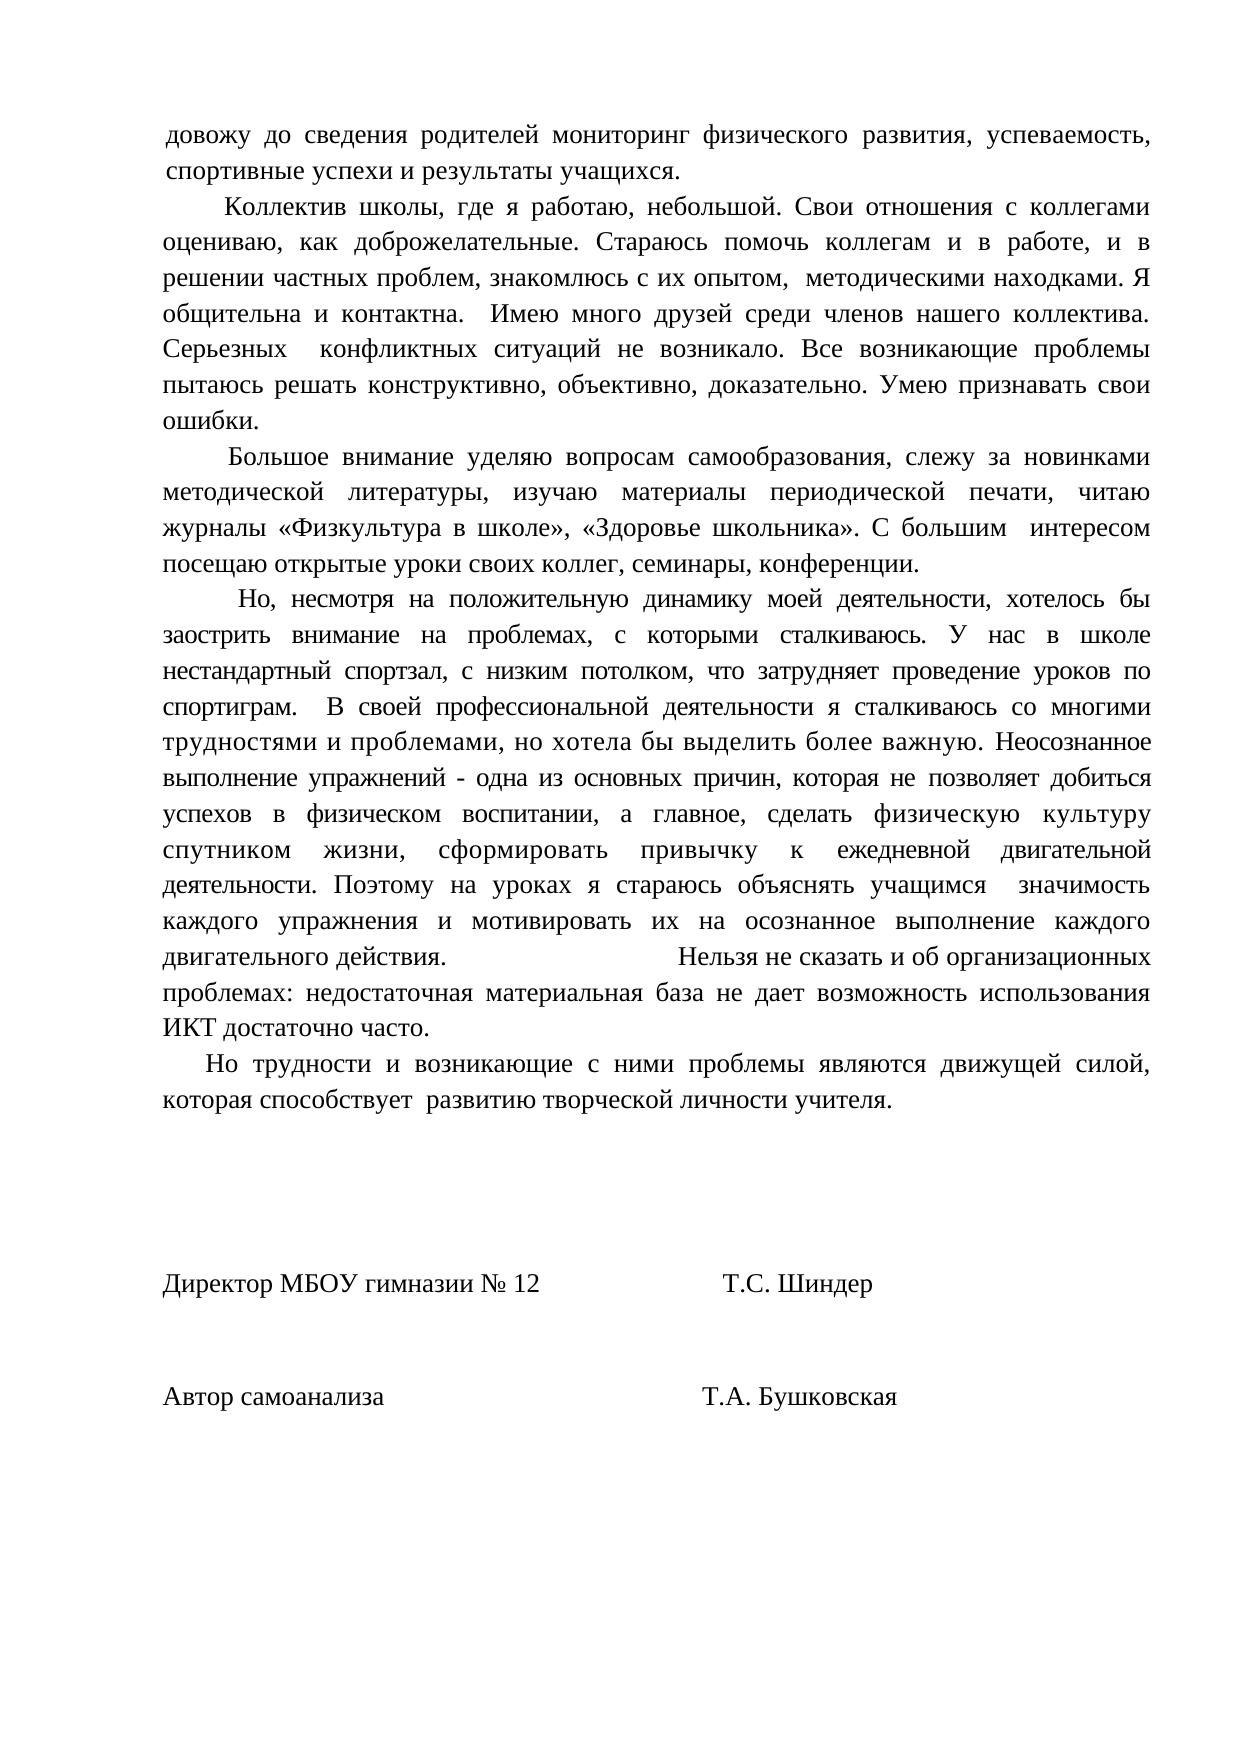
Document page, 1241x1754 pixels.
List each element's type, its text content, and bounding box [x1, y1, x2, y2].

text Но трудности и возникающие с ними проблемы являются движущей силой, которая способствует развитию творческой личности учителя. [162, 1047, 1152, 1114]
text Директор МБОУ гимназии № 12 Т.С. Шиндер [162, 1267, 1152, 1298]
text Большое внимание уделяю вопросам самообразования, слежу за новинками методической литературы, изучаю материалы периодической печати, читаю журналы «Физкультура в школе», «Здоровье школьника». С большим интересом посещаю открытые уроки своих коллег, семинары, конференции. [162, 440, 1152, 578]
text Автор самоанализа Т.А. Бушковская [162, 1381, 1152, 1412]
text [166, 118, 1152, 185]
text Но, несмотря на положительную динамику моей деятельности, хотелось бы заострить внимание на проблемах, с которыми сталкиваюсь. У нас в школе нестандартный спортзал, с низким потолком, что затрудняет проведение уроков по спортиграм. В своей профессиональной деятельности я сталкиваюсь со многими трудностями и проблемами, но хотела бы выделить более важную. Неосознанное выполнение упражнений - одна из основных причин, которая не позволяет добиться успехов в физическом воспитании, а главное, сделать физическую культуру спутником жизни, сформировать привычку к ежедневной двигательной деятельности. Поэтому на уроках я стараюсь объяснять учащимся значимость каждого упражнения и мотивировать их на осознанное выполнение каждого двигательного действия. Нельзя не сказать и об организационных проблемах: недостаточная материальная база не дает возможность использования ИКТ достаточно часто. [162, 583, 1152, 1042]
text Коллектив школы, где я работаю, небольшой. Свои отношения с коллегами оцениваю, как доброжелательные. Стараюсь помочь коллегам и в работе, и в решении частных проблем, знакомлюсь с их опытом, методическими находками. Я общительна и контактна. Имею много друзей среди членов нашего коллектива. Серьезных конфликтных ситуаций не возникало. Все возникающие проблемы пытаюсь решать конструктивно, объективно, доказательно. Умею признавать свои ошибки. [162, 189, 1152, 435]
